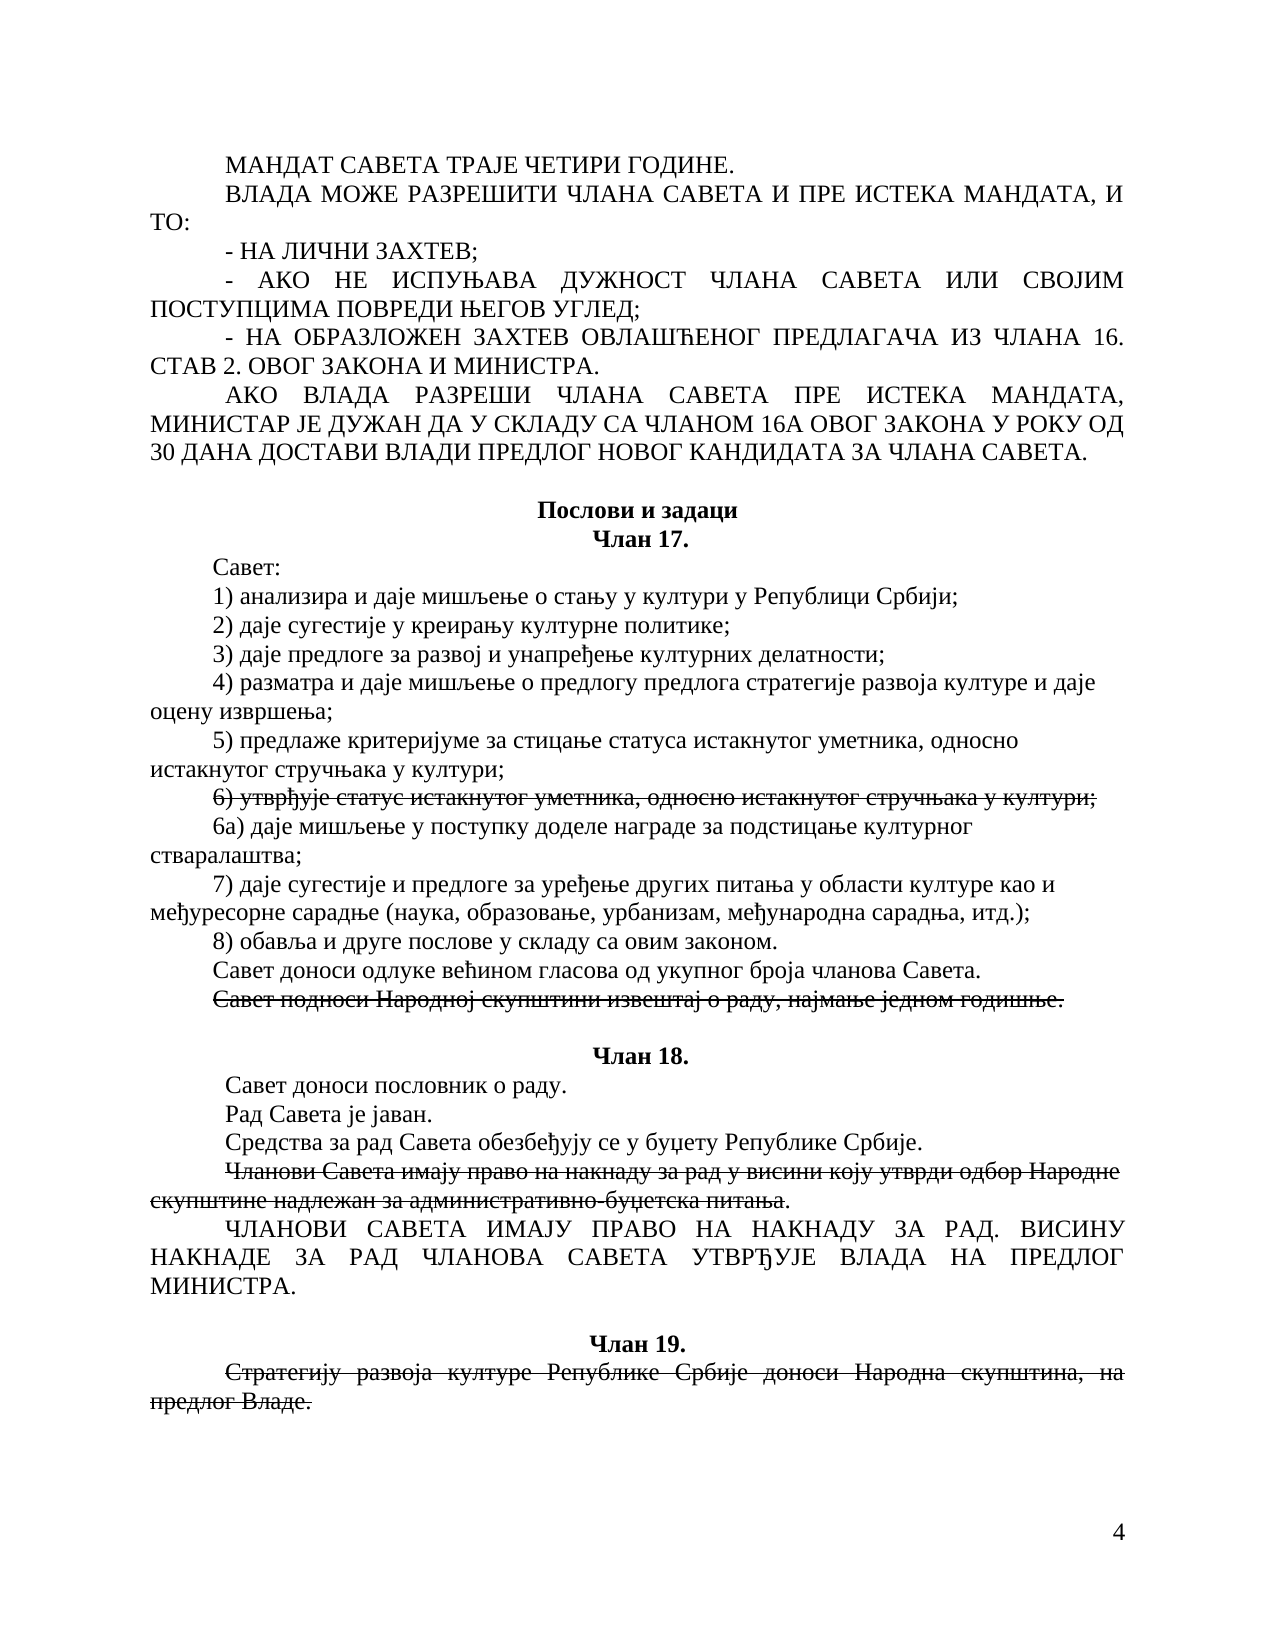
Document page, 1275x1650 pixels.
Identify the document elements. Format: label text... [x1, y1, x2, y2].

text МАНДАТ САВЕТА ТРАЈЕ ЧЕТИРИ ГОДИНЕ. [150, 150, 1125, 179]
text Савет доноси одлуке већином гласова од укупног броја чланова Савета. [150, 955, 1125, 984]
text Послови и задаци [150, 495, 1125, 524]
text 6а) даје мишљење у поступку доделе награде за подстицање културног стваралаштва; [150, 811, 1125, 869]
text 6) утврђује статус истакнутог уметника, односно истакнутог стручњака у култури; [212, 782, 1125, 811]
text Рад Савета је јаван. [150, 1099, 1125, 1127]
text 4) разматра и даје мишљење о предлогу предлога стратегије развоја културе и даје оцену извршења; [150, 667, 1125, 725]
text 8) обавља и друге послове у складу са овим законом. [212, 926, 1125, 955]
text - НА ЛИЧНИ ЗАХТЕВ; [150, 236, 1125, 265]
text Савет: [150, 552, 1125, 581]
text Средства за рад Савета обезбеђују се у буџету Републике Србије. [150, 1127, 1125, 1156]
text Члан 19. [150, 1329, 1125, 1357]
text 7) даје сугестије и предлоге за уређење других питања у области културе као и међуресорне сарадње (наука, образовање, урбанизам, међународна сарадња, итд.); [150, 869, 1125, 926]
text - НА ОБРАЗЛОЖЕН ЗАХТЕВ ОВЛАШЋЕНОГ ПРЕДЛАГАЧА ИЗ ЧЛАНА 16. СТАВ 2. ОВОГ ЗАКОНА И МИНИСТРА. [150, 322, 1125, 380]
text Стратегију развоја културе Републике Србије доноси Народна скупштина, на предлог Владе. [150, 1357, 1125, 1415]
text Савет доноси пословник о раду. [150, 1070, 1125, 1099]
text АКО ВЛАДА РАЗРЕШИ ЧЛАНА САВЕТА ПРЕ ИСТЕКА МАНДАТА, МИНИСТАР ЈЕ ДУЖАН ДА У СКЛАДУ СА ЧЛАНОМ 16А ОВОГ ЗАКОНА У РОКУ ОД 30 ДАНА ДОСТАВИ ВЛАДИ ПРЕДЛОГ НОВОГ КАНДИДАТА ЗА ЧЛАНА САВЕТА. [150, 380, 1125, 466]
text 2) даје сугестије у креирању културне политике; [212, 610, 1125, 639]
text 5) предлаже критеријуме за стицање статуса истакнутог уметника, односно истакнутог стручњака у култури; [150, 725, 1125, 782]
text Савет подноси Народној скупштини извештај о раду, најмање једном годишње. [150, 984, 1125, 1012]
text Чланови Савета имају право на накнаду за рад у висини коју утврди одбор Народне скупштине надлежан за административно-буџетска питања. [150, 1156, 1125, 1214]
text Члан 17. [150, 524, 1125, 552]
text - АКО НЕ ИСПУЊАВА ДУЖНОСТ ЧЛАНА САВЕТА ИЛИ СВОЈИМ ПОСТУПЦИМА ПОВРЕДИ ЊЕГОВ УГЛЕД; [150, 265, 1125, 322]
text 1) анализира и даје мишљење о стању у култури у Републици Србији; [212, 581, 1125, 610]
text ВЛАДА МОЖЕ РАЗРЕШИТИ ЧЛАНА САВЕТА И ПРЕ ИСТЕКА МАНДАТА, И ТО: [150, 179, 1125, 236]
text 3) даје предлоге за развој и унапређење културних делатности; [212, 639, 1125, 667]
text ЧЛАНОВИ САВЕТА ИМАЈУ ПРАВО НА НАКНАДУ ЗА РАД. ВИСИНУ НАКНАДЕ ЗА РАД ЧЛАНОВА САВЕТА УТВРЂУЈЕ ВЛАДА НА ПРЕДЛОГ МИНИСТРА. [150, 1214, 1125, 1300]
text Члан 18. [150, 1041, 1125, 1070]
